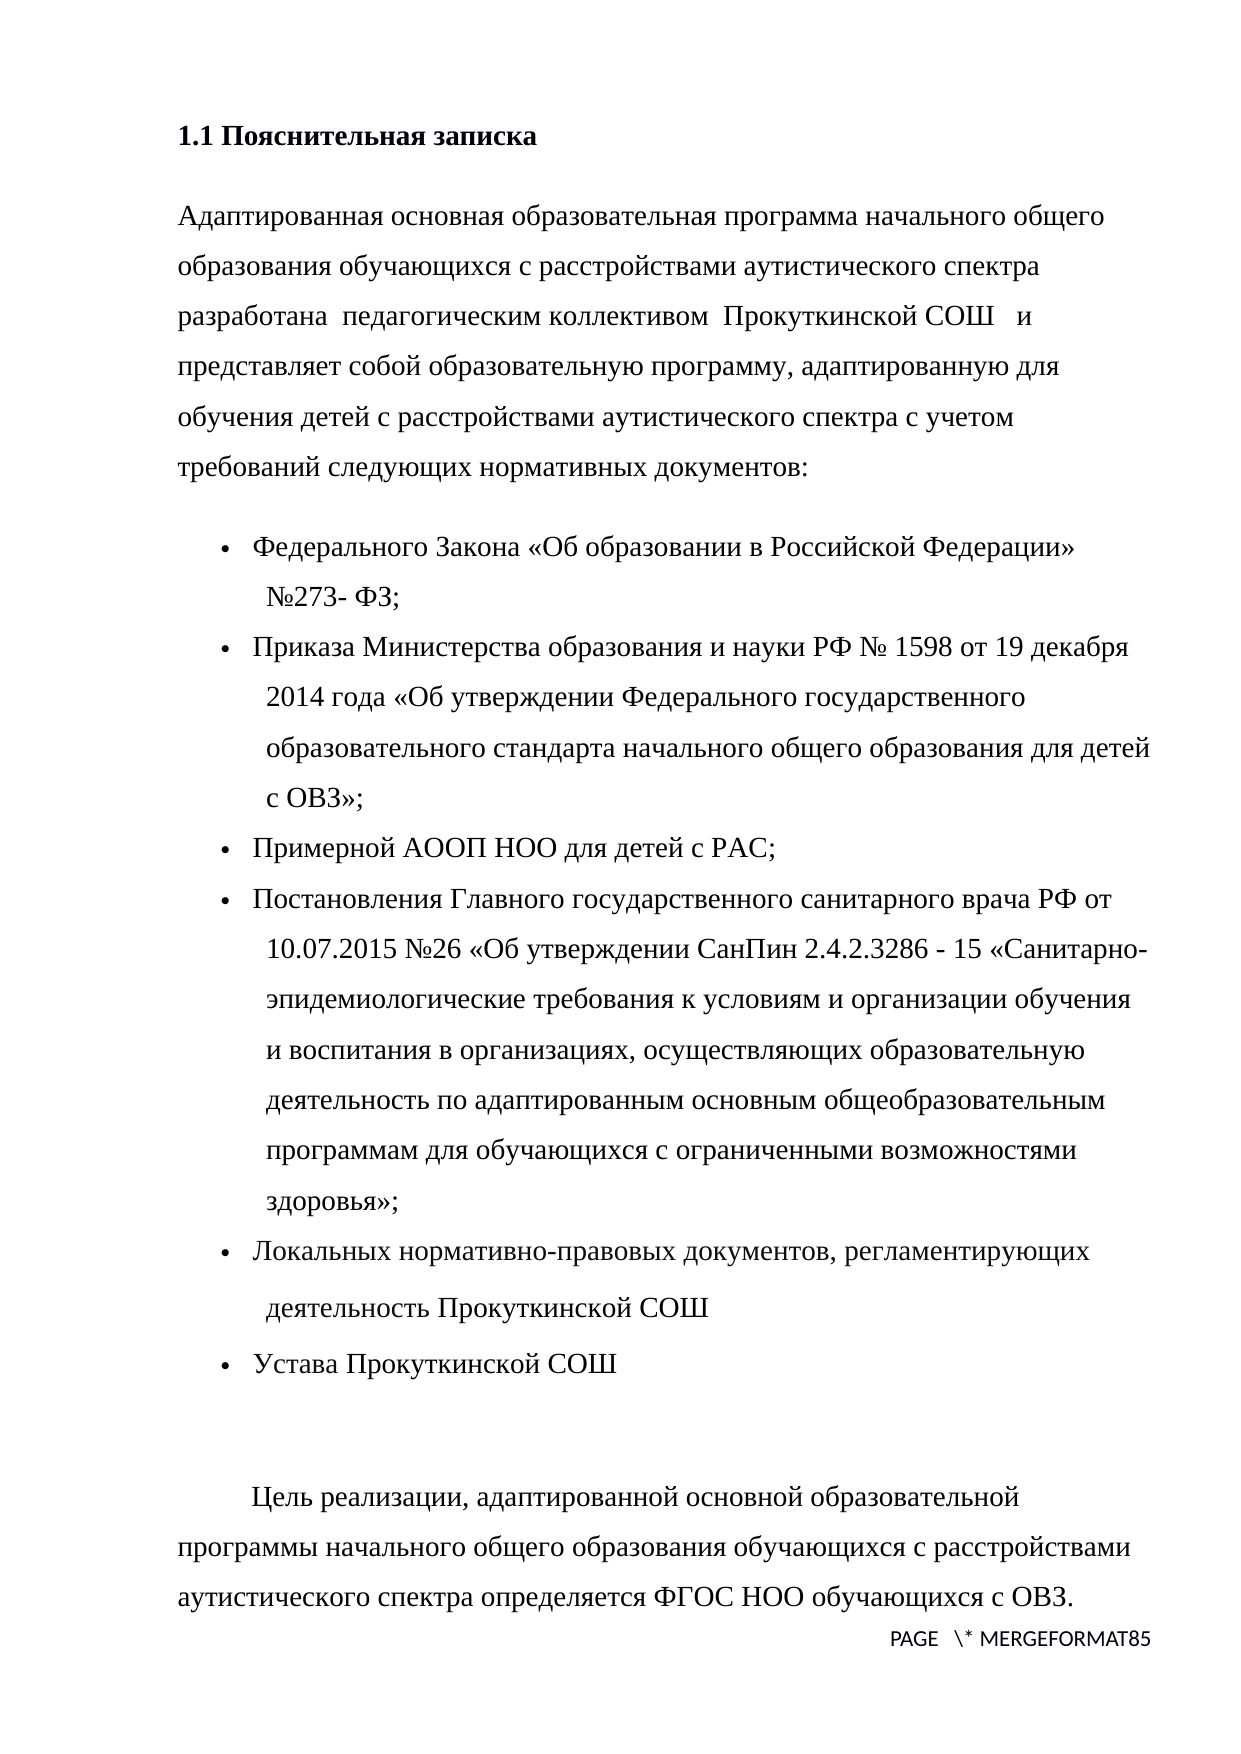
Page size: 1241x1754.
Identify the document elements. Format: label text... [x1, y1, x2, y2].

list Приказа Министерства образования и науки РФ № 1598 от 19 декабря 2014 года «Об утверждении Федерального государственного образовательного стандарта начального общего образования для детей с ОВЗ»; [222, 629, 1152, 814]
list Постановления Главного государственного санитарного врача РФ от 10.07.2015 №26 «Об утверждении СанПин 2.4.2.3286 - 15 «Санитарно-эпидемиологические требования к условиям и организации обучения и воспитания в организациях, осуществляющих образовательную деятельность по адаптированным основным общеобразовательным программам для обучающихся с ограниченными возможностями здоровья»; [222, 881, 1152, 1216]
text Цель реализации, адаптированной основной образовательной программы начального общего образования обучающихся с расстройствами аутистического спектра определяется ФГОС НОО обучающихся с ОВЗ. [177, 1479, 1152, 1613]
list Локальных нормативно-правовых документов, регламентирующих деятельность Прокуткинской СОШ [222, 1233, 1152, 1326]
list Примерной АООП НОО для детей с РАС; [222, 831, 1152, 864]
list Устава Прокуткинской СОШ [222, 1346, 1152, 1379]
text Адаптированная основная образовательная программа начального общего образования обучающихся с расстройствами аутистического спектра разработана педагогическим коллективом Прокуткинской СОШ и представляет собой образовательную программу, адаптированную для обучения детей с расстройствами аутистического спектра с учетом требований следующих нормативных документов: [177, 198, 1152, 483]
text 1.1 Пояснительная записка [177, 118, 1152, 152]
list Федерального Закона «Об образовании в Российской Федерации» №273- ФЗ; [222, 529, 1152, 612]
